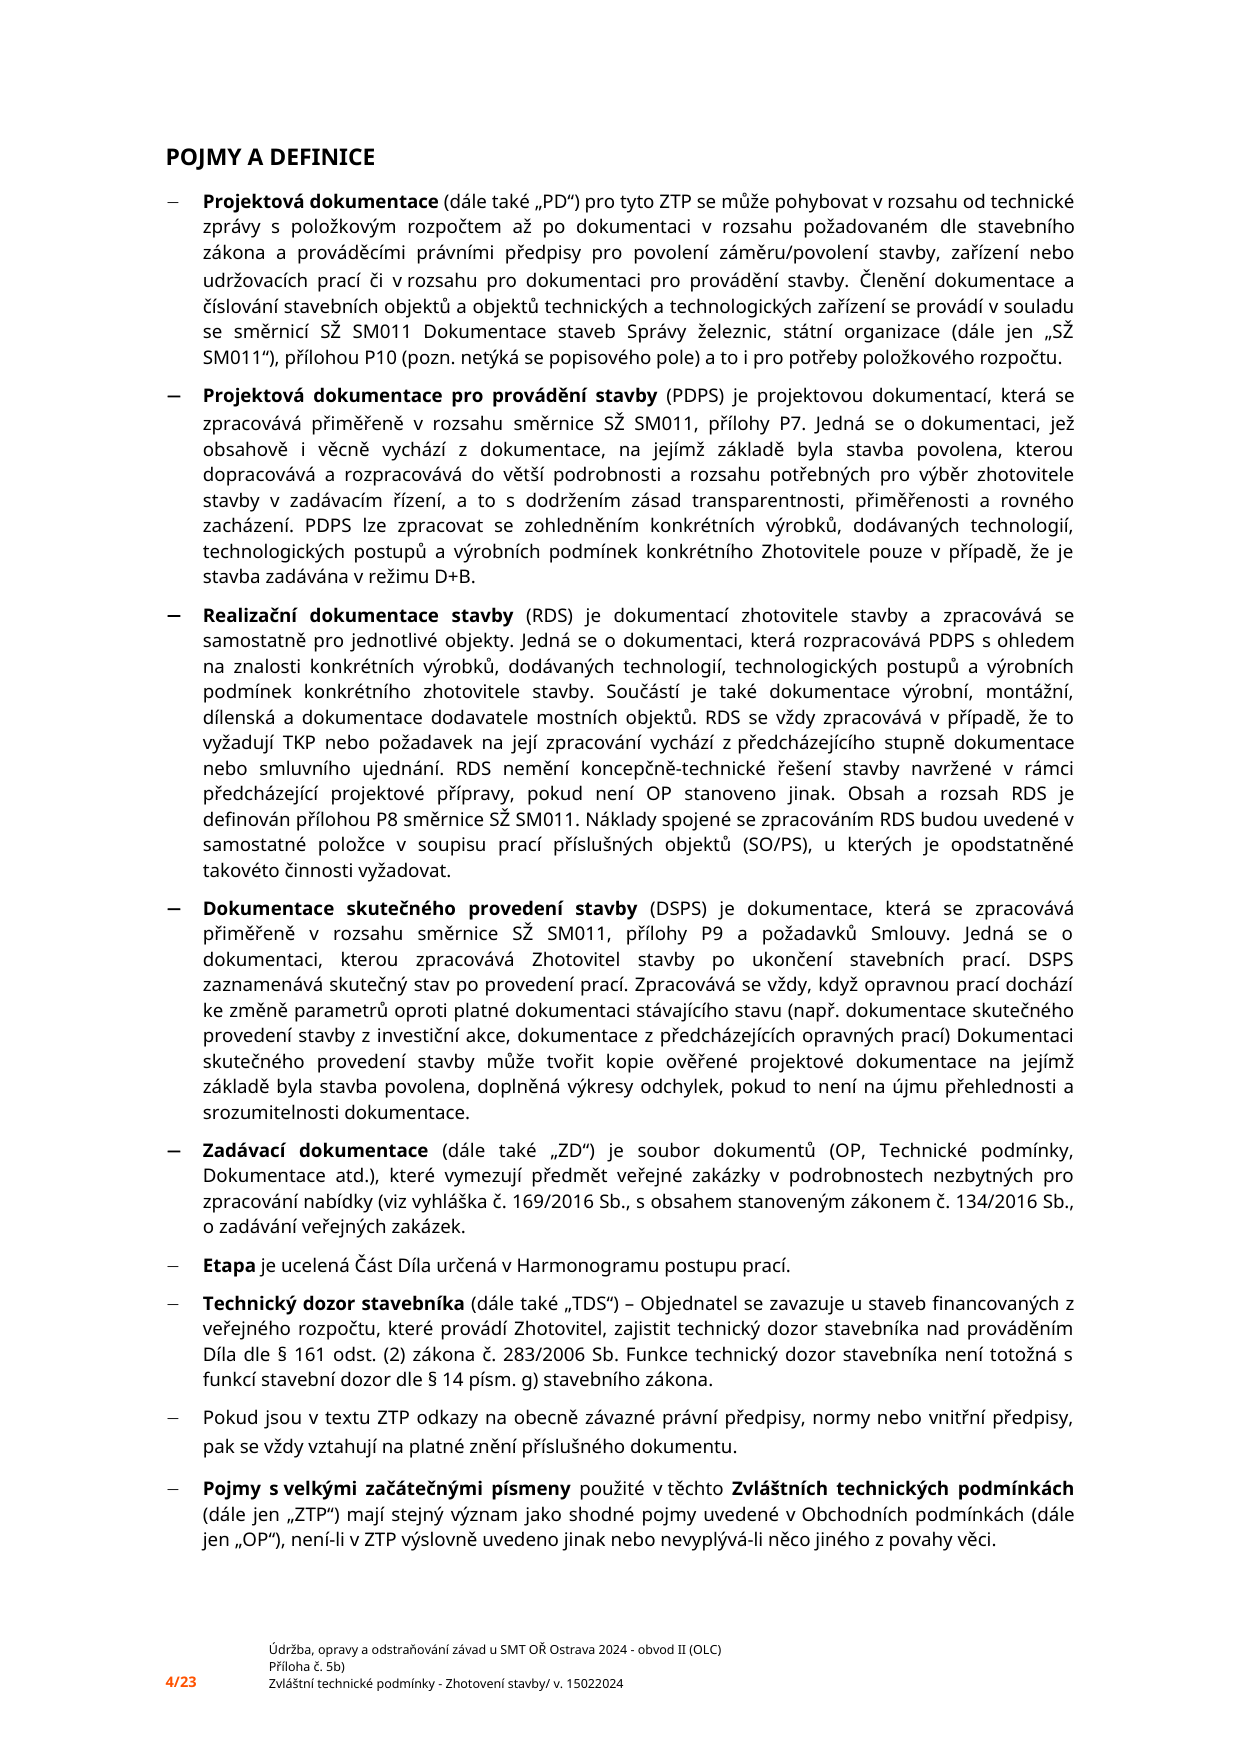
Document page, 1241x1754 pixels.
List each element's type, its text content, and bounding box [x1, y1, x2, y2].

list Technický dozor stavebníka (dále také „TDS“) – Objednatel se zavazuje u staveb financovaných z veřejného rozpočtu, které provádí Zhotovitel, zajistit technický dozor stavebníka nad prováděním Díla dle § 161 odst. (2) zákona č. 283/2006 Sb. Funkce technický dozor stavebníka není totožná s funkcí stavební dozor dle § 14 písm. g) stavebního zákona. [165, 1290, 1075, 1392]
list Zadávací dokumentace (dále také „ZD“) je soubor dokumentů (OP, Technické podmínky, Dokumentace atd.), které vymezují předmět veřejné zakázky v podrobnostech nezbytných pro zpracování nabídky (viz vyhláška č. 169/2016 Sb., s obsahem stanoveným zákonem č. 134/2016 Sb., o zadávání veřejných zakázek. [165, 1137, 1075, 1239]
list Dokumentace skutečného provedení stavby (DSPS) je dokumentace, která se zpracovává přiměřeně v rozsahu směrnice SŽ SM011, přílohy P9 a požadavků Smlouvy. Jedná se o dokumentaci, kterou zpracovává Zhotovitel stavby po ukončení stavebních prací. DSPS zaznamenává skutečný stav po provedení prací. Zpracovává se vždy, když opravnou prací dochází ke změně parametrů oproti platné dokumentaci stávajícího stavu (např. dokumentace skutečného provedení stavby z investiční akce, dokumentace z předcházejících opravných prací) Dokumentaci skutečného provedení stavby může tvořit kopie ověřené projektové dokumentace na jejímž základě byla stavba povolena, doplněná výkresy odchylek, pokud to není na újmu přehlednosti a srozumitelnosti dokumentace. [165, 895, 1075, 1125]
list Projektová dokumentace (dále také „PD“) pro tyto ZTP se může pohybovat v rozsahu od technické zprávy s položkovým rozpočtem až po dokumentaci v rozsahu požadovaném dle stavebního zákona a prováděcími právními předpisy pro povolení záměru/povolení stavby, zařízení nebo udržovacích prací či v rozsahu pro dokumentaci pro provádění stavby. Členění dokumentace a číslování stavebních objektů a objektů technických a technologických zařízení se provádí v souladu se směrnicí SŽ SM011 Dokumentace staveb Správy železnic, státní organizace (dále jen „SŽ SM011“), přílohou P10 (pozn. netýká se popisového pole) a to i pro potřeby položkového rozpočtu. [165, 188, 1075, 370]
list Etapa je ucelená Část Díla určená v Harmonogramu postupu prací. [165, 1252, 1075, 1277]
list Realizační dokumentace stavby (RDS) je dokumentací zhotovitele stavby a zpracovává se samostatně pro jednotlivé objekty. Jedná se o dokumentaci, která rozpracovává PDPS s ohledem na znalosti konkrétních výrobků, dodávaných technologií, technologických postupů a výrobních podmínek konkrétního zhotovitele stavby. Součástí je také dokumentace výrobní, montážní, dílenská a dokumentace dodavatele mostních objektů. RDS se vždy zpracovává v případě, že to vyžadují TKP nebo požadavek na její zpracování vychází z předcházejícího stupně dokumentace nebo smluvního ujednání. RDS nemění koncepčně-technické řešení stavby navržené v rámci předcházející projektové přípravy, pokud není OP stanoveno jinak. Obsah a rozsah RDS je definován přílohou P8 směrnice SŽ SM011. Náklady spojené se zpracováním RDS budou uvedené v samostatné položce v soupisu prací příslušných objektů (SO/PS), u kterých je opodstatněné takovéto činnosti vyžadovat. [165, 602, 1075, 883]
list Projektová dokumentace pro provádění stavby (PDPS) je projektovou dokumentací, která se zpracovává přiměřeně v rozsahu směrnice SŽ SM011, přílohy P7. Jedná se o dokumentaci, jež obsahově i věcně vychází z dokumentace, na jejímž základě byla stavba povolena, kterou dopracovává a rozpracovává do větší podrobnosti a rozsahu potřebných pro výběr zhotovitele stavby v zadávacím řízení, a to s dodržením zásad transparentnosti, přiměřenosti a rovného zacházení. PDPS lze zpracovat se zohledněním konkrétních výrobků, dodávaných technologií, technologických postupů a výrobních podmínek konkrétního Zhotovitele pouze v případě, že je stavba zadávána v režimu D+B. [165, 382, 1075, 589]
list Pojmy s velkými začátečnými písmeny použité v těchto Zvláštních technických podmínkách (dále jen „ZTP“) mají stejný význam jako shodné pojmy uvedené v Obchodních podmínkách (dále jen „OP“), není-li v ZTP výslovně uvedeno jinak nebo nevyplývá-li něco jiného z povahy věci. [165, 1476, 1075, 1552]
text Pojmy a definice [165, 141, 1075, 173]
list Pokud jsou v textu ZTP odkazy na obecně závazné právní předpisy, normy nebo vnitřní předpisy, pak se vždy vztahují na platné znění příslušného dokumentu. [165, 1404, 1075, 1459]
